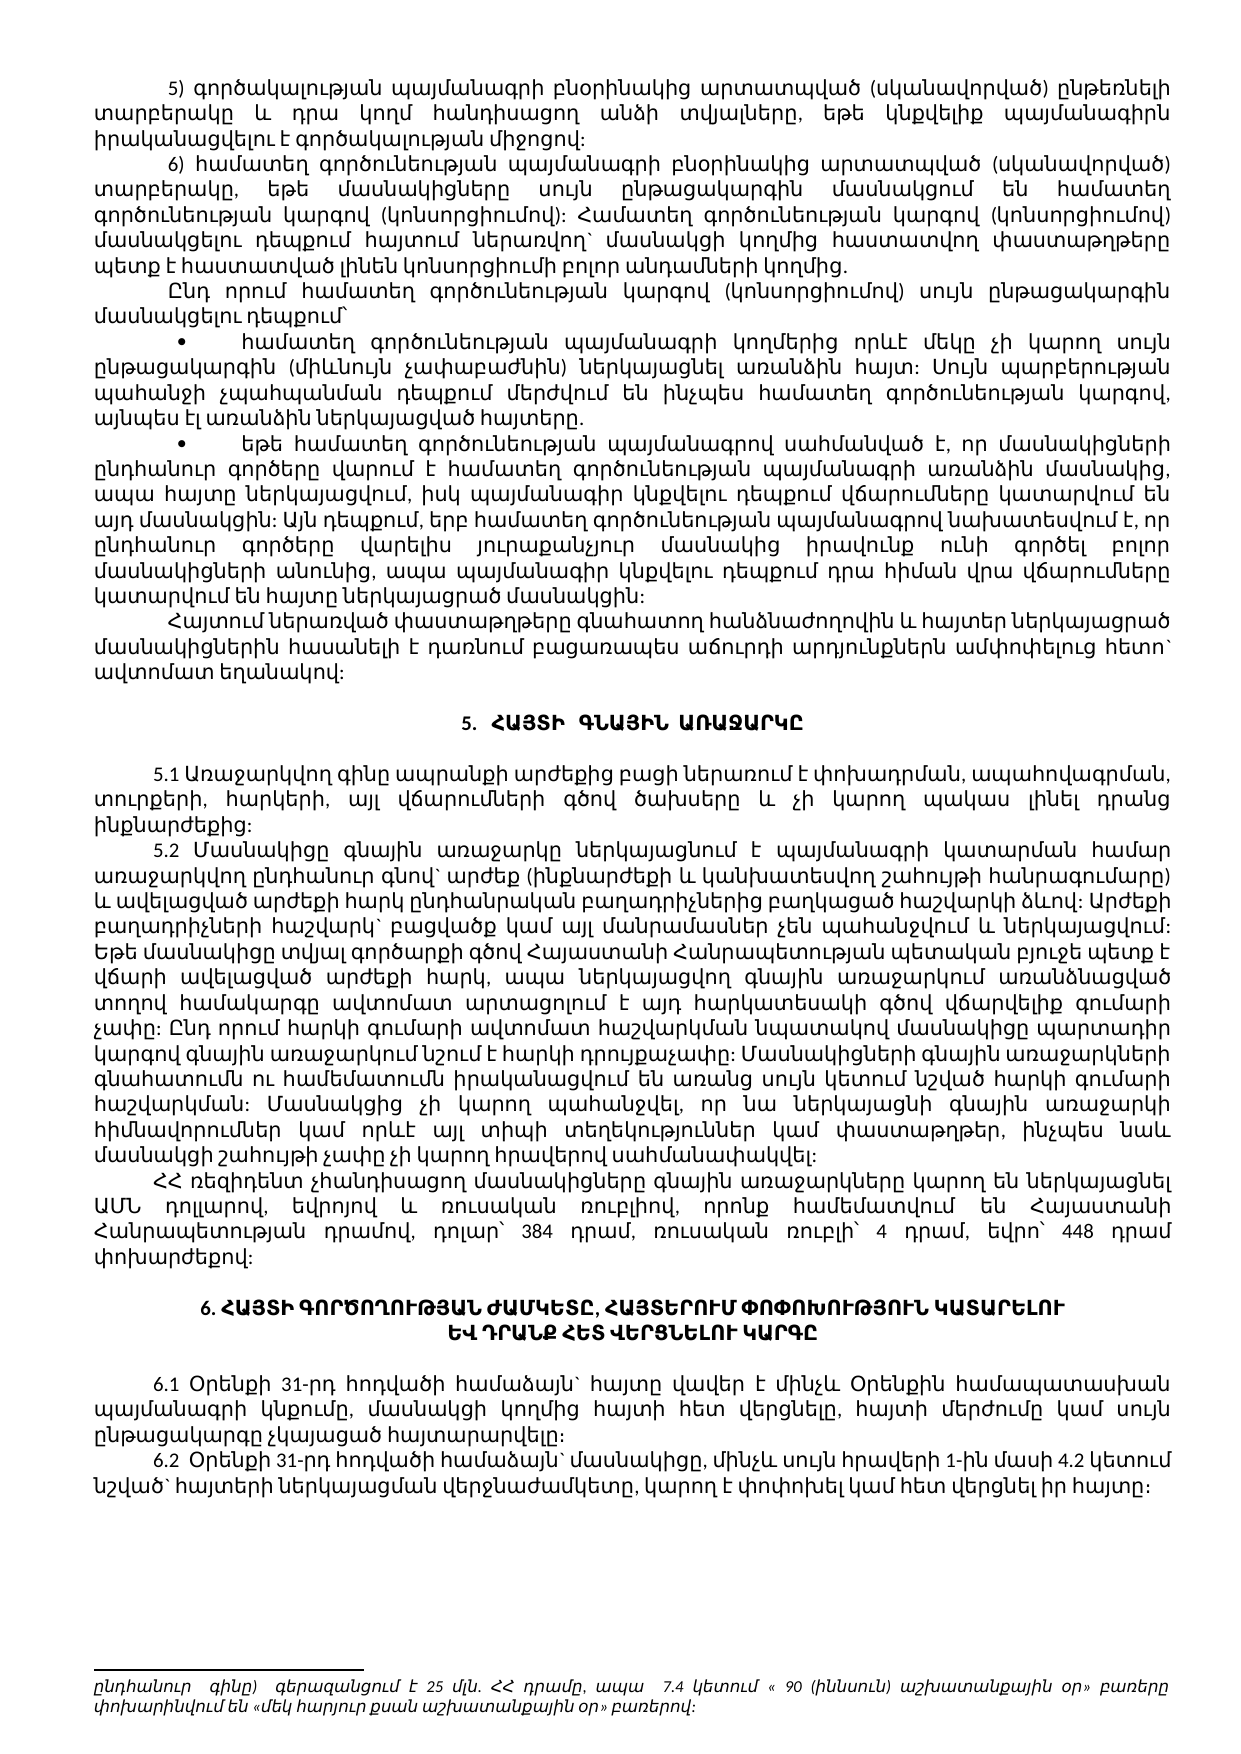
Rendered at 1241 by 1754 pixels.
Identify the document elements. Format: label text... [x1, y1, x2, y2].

text 6.2 Օրենքի 31-րդ հոդվածի համաձայն` մասնակիցը, մինչև սույն հրավերի 1-ին մասի 4.2 կետում նշված` հայտերի ներկայացման վերջնաժամկետը, կարող է փոփոխել կամ հետ վերցնել իր հայտը։ [94, 1447, 1171, 1498]
text Ընդ որում համատեղ գործունեության կարգով (կոնսորցիումով) սույն ընթացակարգին մասնակցելու դեպքում՝ [94, 278, 1171, 329]
text ՀՀ ռեզիդենտ չհանդիսացող մասնակիցները գնային առաջարկները կարող են ներկայացնել ԱՄՆ դոլլարով, եվրոյով և ռուսական ռուբլիով, որոնք համեմատվում են Հայաստանի Հանրապետության դրամով, դոլար՝ 384 դրամ, ռուսական ռուբլի՝ 4 դրամ, եվրո՝ 448 դրամ փոխարժեքով: [94, 1168, 1171, 1269]
text 6.1 Օրենքի 31-րդ հոդվածի համաձայն` հայտը վավեր է մինչև Օրենքին համապատասխան պայմանագրի կնքումը, մասնակցի կողմից հայտի հետ վերցնելը, հայտի մերժումը կամ սույն ընթացակարգը չկայացած հայտարարվելը։ [94, 1371, 1171, 1447]
text Հայտում ներառված փաստաթղթերը գնահատող հանձնաժողովին և հայտեր ներկայացրած մասնակիցներին հասանելի է դառնում բացառապես աճուրդի արդյունքներն ամփոփելուց հետո` ավտոմատ եղանակով: [94, 609, 1171, 685]
text 5.1 Առաջարկվող գինը ապրանքի արժեքից բացի ներառում է փոխադրման, ապահովագրման, տուրքերի, հարկերի, այլ վճարումների գծով ծախսերը և չի կարող պակաս լինել դրանց ինքնարժեքից: [94, 761, 1171, 837]
text ԵՎ ԴՐԱՆՔ ՀԵՏ ՎԵՐՑՆԵԼՈՒ ԿԱՐԳԸ [94, 1320, 1171, 1346]
text 6. ՀԱՅՏԻ ԳՈՐԾՈՂՈՒԹՅԱՆ ԺԱՄԿԵՏԸ, ՀԱՅՏԵՐՈՒՄ ՓՈՓՈԽՈՒԹՅՈՒՆ ԿԱՏԱՐԵԼՈՒ [94, 1295, 1171, 1320]
text 5. ՀԱՅՏԻ ԳՆԱՅԻՆ ԱՌԱՋԱՐԿԸ [94, 710, 1171, 736]
list համատեղ գործունեության պայմանագրի կողմերից որևէ մեկը չի կարող սույն ընթացակարգին (միևնույն չափաբաժնին) ներկայացնել առանձին հայտ: Սույն պարբերության պահանջի չպահպանման դեպքում մերժվում են ինչպես համատեղ գործունեության կարգով, այնպես էլ առանձին ներկայացված հայտերը. [94, 329, 1171, 431]
text 5.2 Մասնակիցը գնային առաջարկը ներկայացնում է պայմանագրի կատարման համար առաջարկվող ընդհանուր գնով` արժեք (ինքնարժեքի և կանխատեսվող շահույթի հանրագումարը) և ավելացված արժեքի հարկ ընդհանրական բաղադրիչներից բաղկացած հաշվարկի ձևով: Արժեքի բաղադրիչների հաշվարկ` բացվածք կամ այլ մանրամասներ չեն պահանջվում և ներկայացվում: Եթե մասնակիցը տվյալ գործարքի գծով Հայաստանի Հանրապետության պետական բյուջե պետք է վճարի ավելացված արժեքի հարկ, ապա ներկայացվող գնային առաջարկում առանձնացված տողով համակարգը ավտոմատ արտացոլում է այդ հարկատեսակի գծով վճարվելիք գումարի չափը: Ընդ որում հարկի գումարի ավտոմատ հաշվարկման նպատակով մասնակիցը պարտադիր կարգով գնային առաջարկում նշում է հարկի դրույքաչափը: Մասնակիցների գնային առաջարկների գնահատումն ու համեմատումն իրականացվում են առանց սույն կետում նշված հարկի գումարի հաշվարկման: Մասնակցից չի կարող պահանջվել, որ նա ներկայացնի գնային առաջարկի հիմնավորումներ կամ որևէ այլ տիպի տեղեկություններ կամ փաստաթղթեր, ինչպես նաև մասնակցի շահույթի չափը չի կարող հրավերով սահմանափակվել: [94, 837, 1171, 1168]
text 6) համատեղ գործունեության պայմանագրի բնօրինակից արտատպված (սկանավորված) տարբերակը, եթե մասնակիցները սույն ընթացակարգին մասնակցում են համատեղ գործունեության կարգով (կոնսորցիումով): Համատեղ գործունեության կարգով (կոնսորցիումով) մասնակցելու դեպքում հայտում ներառվող` մասնակցի կողմից հաստատվող փաստաթղթերը պետք է հաստատված լինեն կոնսորցիումի բոլոր անդամների կողմից. [94, 151, 1171, 278]
list եթե համատեղ գործունեության պայմանագրով սահմանված է, որ մասնակիցների ընդհանուր գործերը վարում է համատեղ գործունեության պայմանագրի առանձին մասնակից, ապա հայտը ներկայացվում, իսկ պայմանագիր կնքվելու դեպքում վճարումները կատարվում են այդ մասնակցին: Այն դեպքում, երբ համատեղ գործունեության պայմանագրով նախատեսվում է, որ ընդհանուր գործերը վարելիս յուրաքանչյուր մասնակից իրավունք ունի գործել բոլոր մասնակիցների անունից, ապա պայմանագիր կնքվելու դեպքում դրա հիման վրա վճարումները կատարվում են հայտը ներկայացրած մասնակցին: [94, 431, 1171, 609]
text 5) գործակալության պայմանագրի բնօրինակից արտատպված (սկանավորված) ընթեռնելի տարբերակը և դրա կողմ հանդիսացող անձի տվյալները, եթե կնքվելիք պայմանագիրն իրականացվելու է գործակալության միջոցով: [94, 75, 1171, 151]
